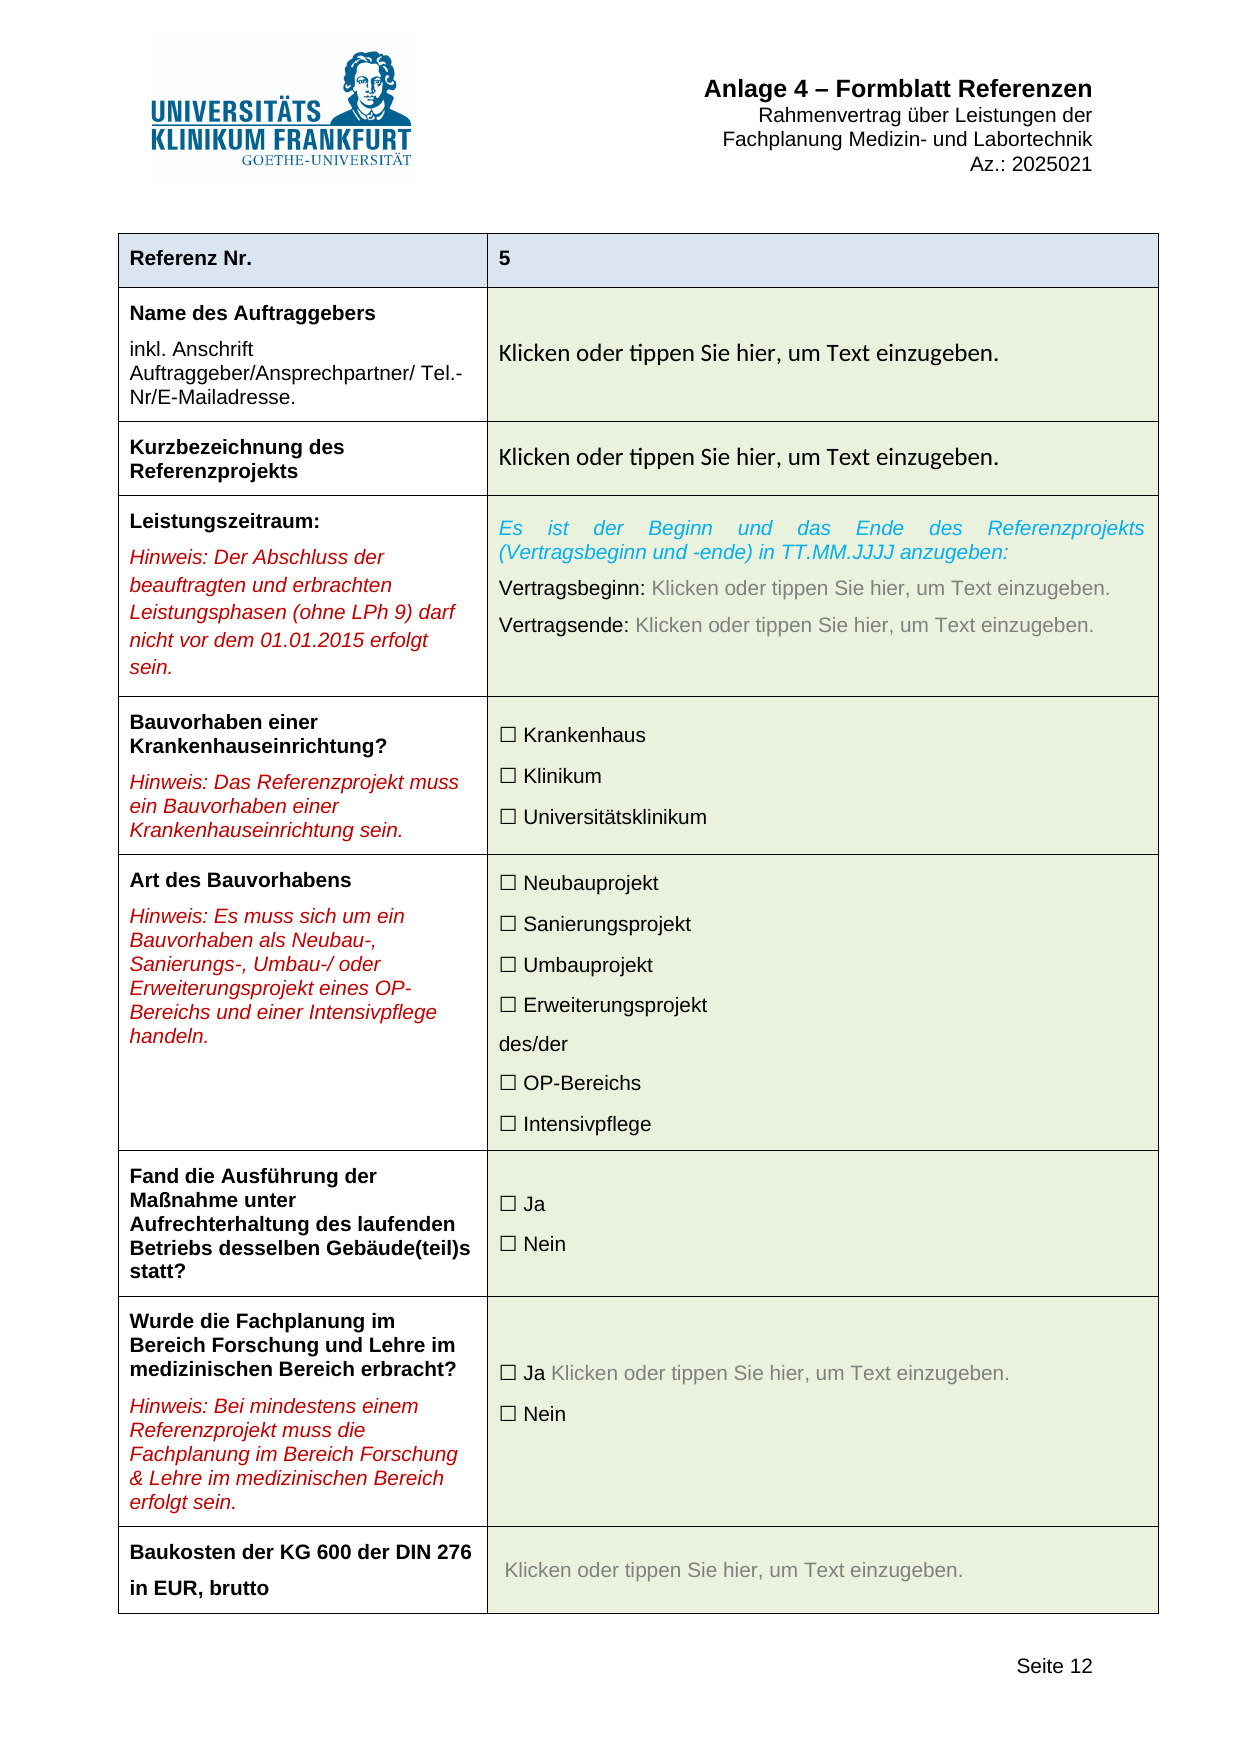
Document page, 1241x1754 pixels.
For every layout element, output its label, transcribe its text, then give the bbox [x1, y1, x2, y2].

table_cell Bauvorhaben einer Krankenhauseinrichtung? Hinweis: Das Referenzprojekt muss ein Bauvorhaben einer Krankenhauseinrichtung sein. [119, 697, 487, 854]
table_cell Wurde die Fachplanung im Bereich Forschung und Lehre im medizinischen Bereich erbracht? Hinweis: Bei mindestens einem Referenzprojekt muss die Fachplanung im Bereich Forschung & Lehre im medizinischen Bereich erfolgt sein. [119, 1297, 487, 1526]
table_cell Leistungszeitraum: Hinweis: Der Abschluss der beauftragten und erbrachten Leistungsphasen (ohne LPh 9) darf nicht vor dem 01.01.2015 erfolgt sein. [119, 496, 487, 696]
table_cell Art des Bauvorhabens Hinweis: Es muss sich um ein Bauvorhaben als Neubau-, Sanierungs-, Umbau-/ oder Erweiterungsprojekt eines OP-Bereichs und einer Intensivpflege handeln. [119, 855, 487, 1150]
table_cell Krankenhaus Klinikum Universitätsklinikum [488, 697, 1158, 854]
table_cell Neubauprojekt Sanierungsprojekt Umbauprojekt Erweiterungsprojekt des/der OP-Bereichs Intensivpflege [488, 855, 1158, 1150]
table_cell Ja Nein [488, 1151, 1158, 1296]
table_header Referenz Nr. [119, 234, 487, 287]
table_cell Name des Auftraggebers inkl. Anschrift Auftraggeber/Ansprechpartner/ Tel.-Nr/E-Mailadresse. [119, 288, 487, 421]
table_header 5 [488, 234, 1158, 287]
table_cell Ja Nein [488, 1297, 1158, 1526]
table_cell [488, 1527, 1158, 1612]
table_cell Baukosten der KG 600 der DIN 276 in EUR, brutto [119, 1527, 487, 1612]
picture [146, 33, 417, 184]
table_cell Es ist der Beginn und das Ende des Referenzprojekts (Vertragsbeginn und -ende) in TT.MM.JJJJ anzugeben: Vertragsbeginn: Vertragsende: [488, 496, 1158, 696]
table_cell Kurzbezeichnung des Referenzprojekts [119, 422, 487, 495]
table_cell Fand die Ausführung der Maßnahme unter Aufrechterhaltung des laufenden Betriebs desselben Gebäude(teil)s statt? [119, 1151, 487, 1296]
